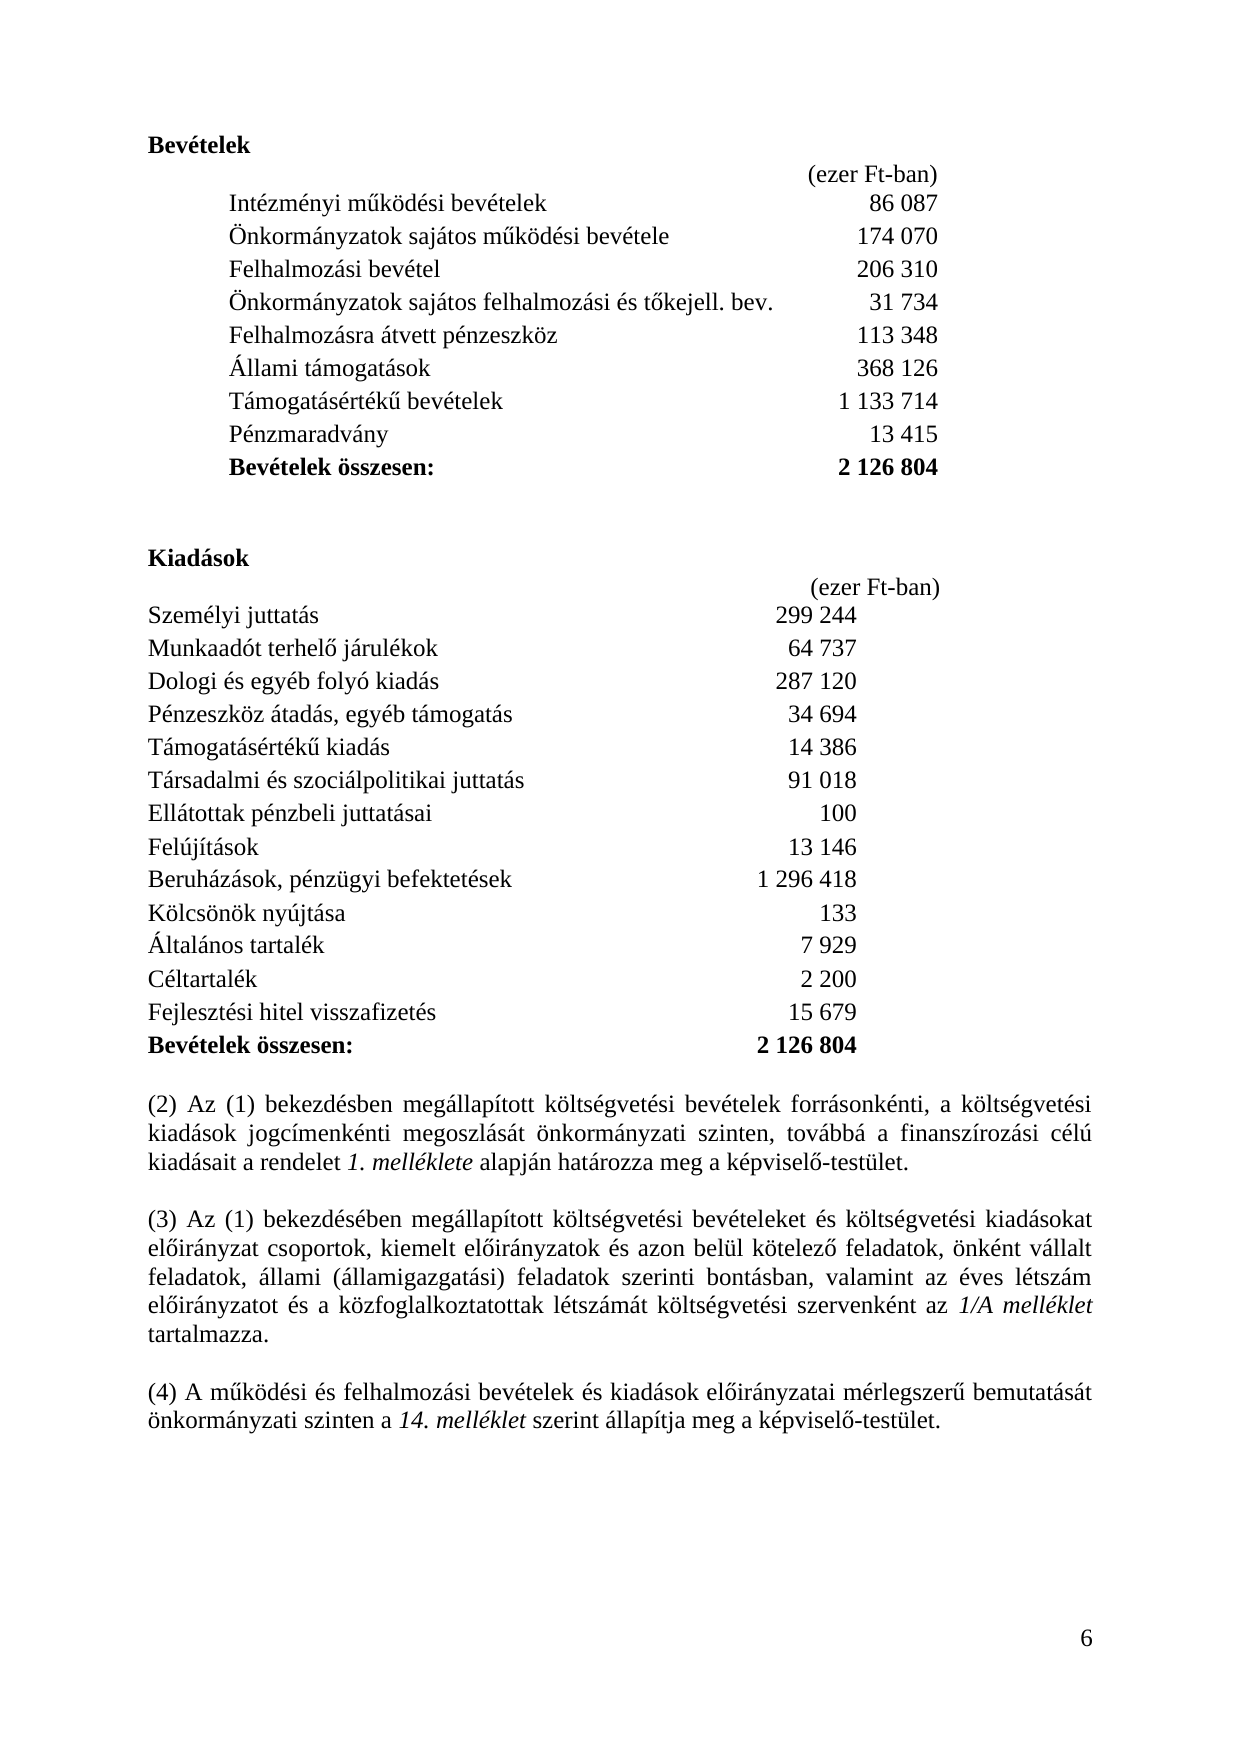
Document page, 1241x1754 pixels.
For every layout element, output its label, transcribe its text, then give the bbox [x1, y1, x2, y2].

table_cell Munkaadót terhelő járulékok [140, 634, 672, 666]
table_cell Pénzeszköz átadás, egyéb támogatás [140, 700, 672, 732]
table_cell Fejlesztési hitel visszafizetés [140, 997, 672, 1030]
table_header 299 244 [672, 600, 864, 633]
table_cell 133 7 929 2 200 [672, 898, 864, 997]
table_header 86 087 [782, 188, 945, 221]
text (2) Az (1) bekezdésben megállapított költségvetési bevételek forrásonkénti, a költségvetési kiadások jogcímenkénti megoszlását önkormányzati szinten, továbbá a finanszírozási célú kiadásait a rendelet 1. melléklete alapján határozza meg a képviselő-testület. [148, 1089, 1093, 1175]
table_header Személyi juttatás [140, 600, 672, 633]
table_header Intézményi működési bevételek [221, 188, 782, 221]
table_cell 368 126 1 133 714 13 415 2 126 804 [782, 353, 945, 485]
table_cell Ellátottak pénzbeli juttatásai Felújítások [140, 799, 672, 864]
table_cell 34 694 [672, 700, 864, 732]
table_cell Támogatásértékű kiadás Társadalmi és szociálpolitikai juttatás [140, 733, 672, 798]
table_cell Dologi és egyéb folyó kiadás [140, 666, 672, 699]
text (ezer Ft-ban) [221, 159, 1093, 188]
table_cell Kölcsönök nyújtása Általános tartalék Céltartalék [140, 898, 672, 997]
table_cell Beruházások, pénzügyi befektetések [140, 865, 672, 898]
text Bevételek [148, 131, 1093, 159]
table_cell 174 070 206 310 31 734 113 348 [782, 221, 945, 353]
table_cell 287 120 [672, 666, 864, 699]
table_cell 14 386 91 018 [672, 733, 864, 798]
text (4) A működési és felhalmozási bevételek és kiadások előirányzatai mérlegszerű bemutatását önkormányzati szinten a 14. melléklet szerint állapítja meg a képviselő-testület. [148, 1377, 1093, 1434]
table_cell 64 737 [672, 634, 864, 666]
table_cell Bevételek összesen: [140, 1030, 672, 1063]
table_cell 2 126 804 [672, 1030, 864, 1063]
text (3) Az (1) bekezdésében megállapított költségvetési bevételeket és költségvetési kiadásokat előirányzat csoportok, kiemelt előirányzatok és azon belül kötelező feladatok, önként vállalt feladatok, állami (államigazgatási) feladatok szerinti bontásban, valamint az éves létszám előirányzatot és a közfoglalkoztatottak létszámát költségvetési szervenként az 1/A melléklet tartalmazza. [148, 1204, 1093, 1348]
table_cell 15 679 [672, 997, 864, 1030]
table_cell Állami támogatások Támogatásértékű bevételek Pénzmaradvány Bevételek összesen: [221, 353, 782, 485]
table_cell 100 13 146 [672, 799, 864, 864]
text (ezer Ft-ban) [148, 572, 1093, 600]
table_cell 1 296 418 [672, 865, 864, 898]
text Kiadások [148, 543, 1093, 572]
table_cell Önkormányzatok sajátos működési bevétele Felhalmozási bevétel Önkormányzatok sajátos felhalmozási és tőkejell. bev. Felhalmozásra átvett pénzeszköz [221, 221, 782, 353]
